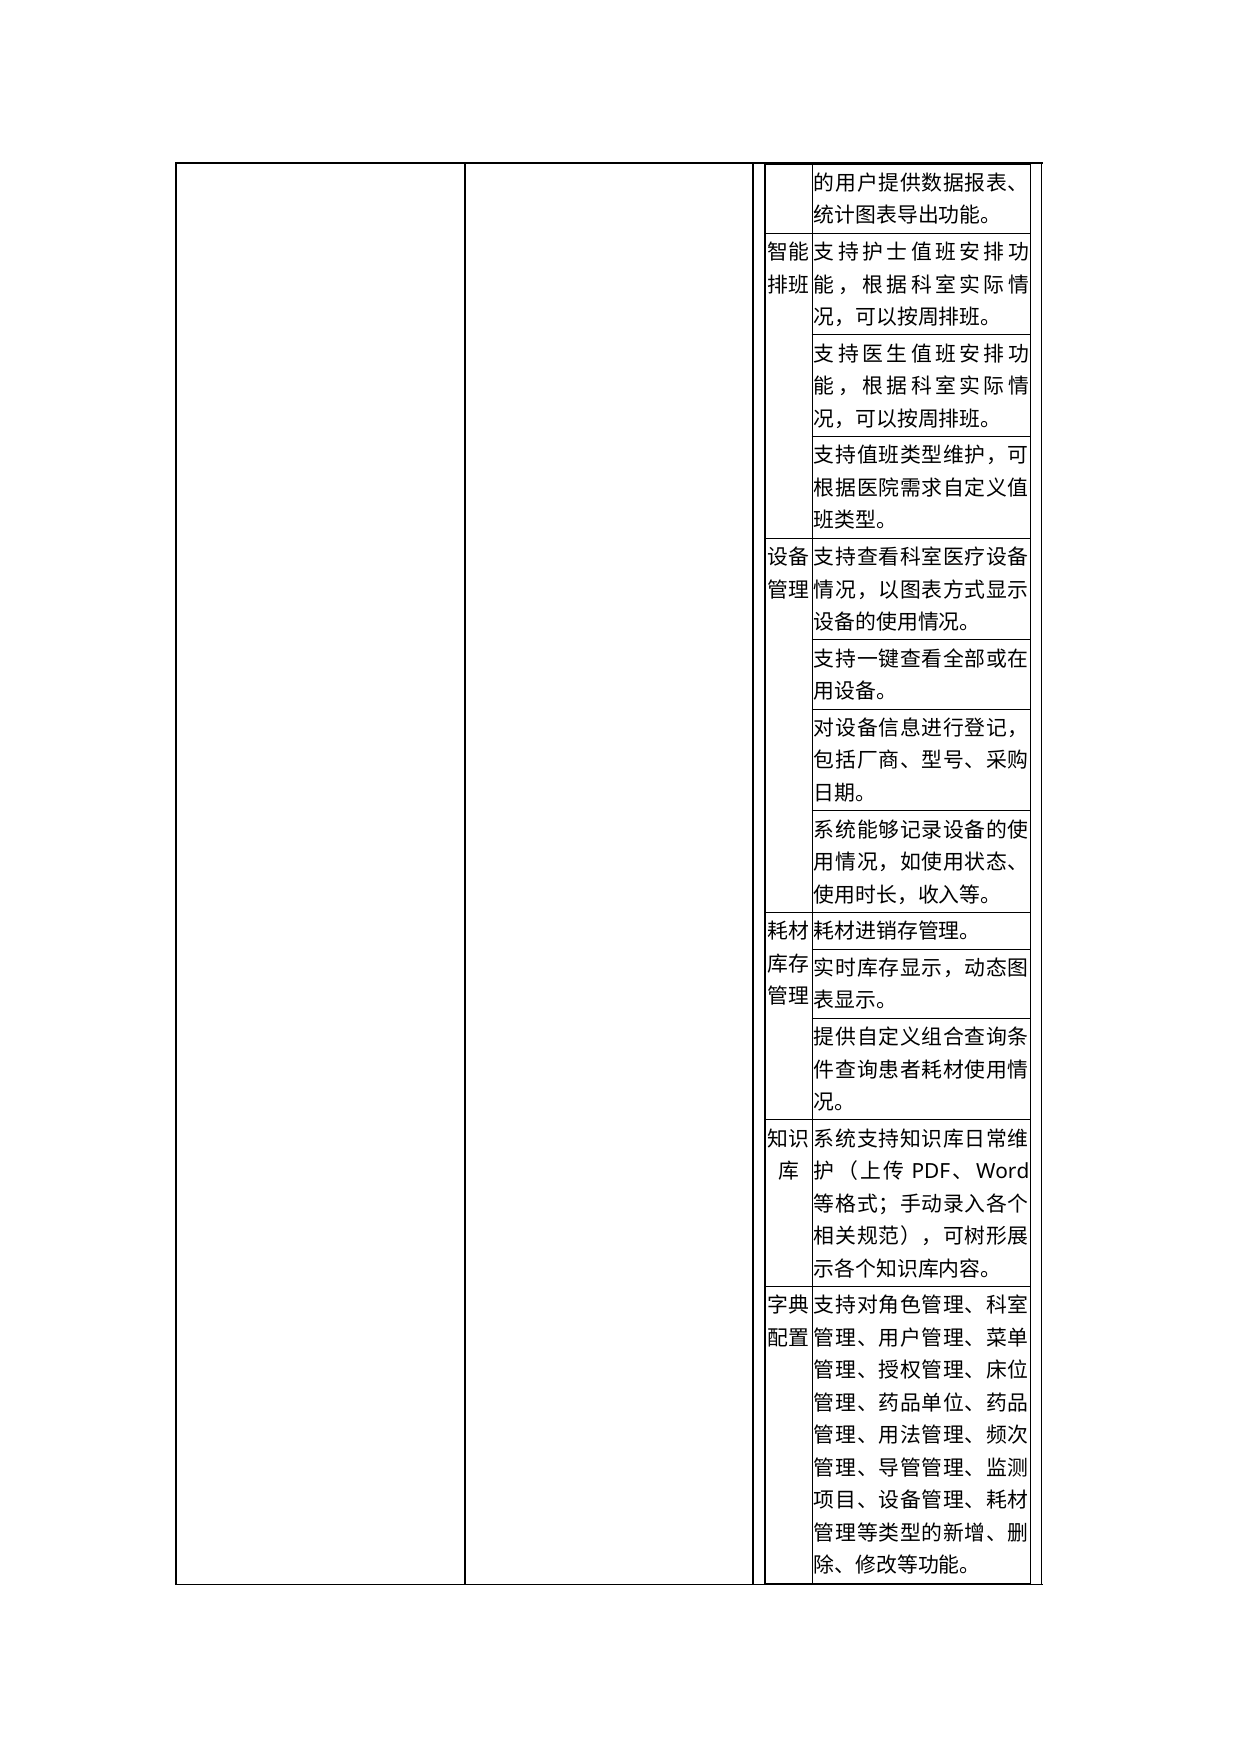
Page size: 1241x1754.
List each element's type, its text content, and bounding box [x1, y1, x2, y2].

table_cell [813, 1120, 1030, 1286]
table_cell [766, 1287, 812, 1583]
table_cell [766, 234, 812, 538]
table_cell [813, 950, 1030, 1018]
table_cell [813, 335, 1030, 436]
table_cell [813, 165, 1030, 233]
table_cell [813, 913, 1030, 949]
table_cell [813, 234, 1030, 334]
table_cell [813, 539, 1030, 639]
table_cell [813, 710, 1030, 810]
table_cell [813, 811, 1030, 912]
table_cell [466, 164, 752, 1584]
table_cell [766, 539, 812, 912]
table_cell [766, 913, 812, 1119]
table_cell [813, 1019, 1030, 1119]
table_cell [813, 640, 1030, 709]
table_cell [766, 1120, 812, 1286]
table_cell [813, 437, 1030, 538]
table_cell 1 [177, 164, 464, 1584]
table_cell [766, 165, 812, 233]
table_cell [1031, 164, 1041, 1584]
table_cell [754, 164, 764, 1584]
